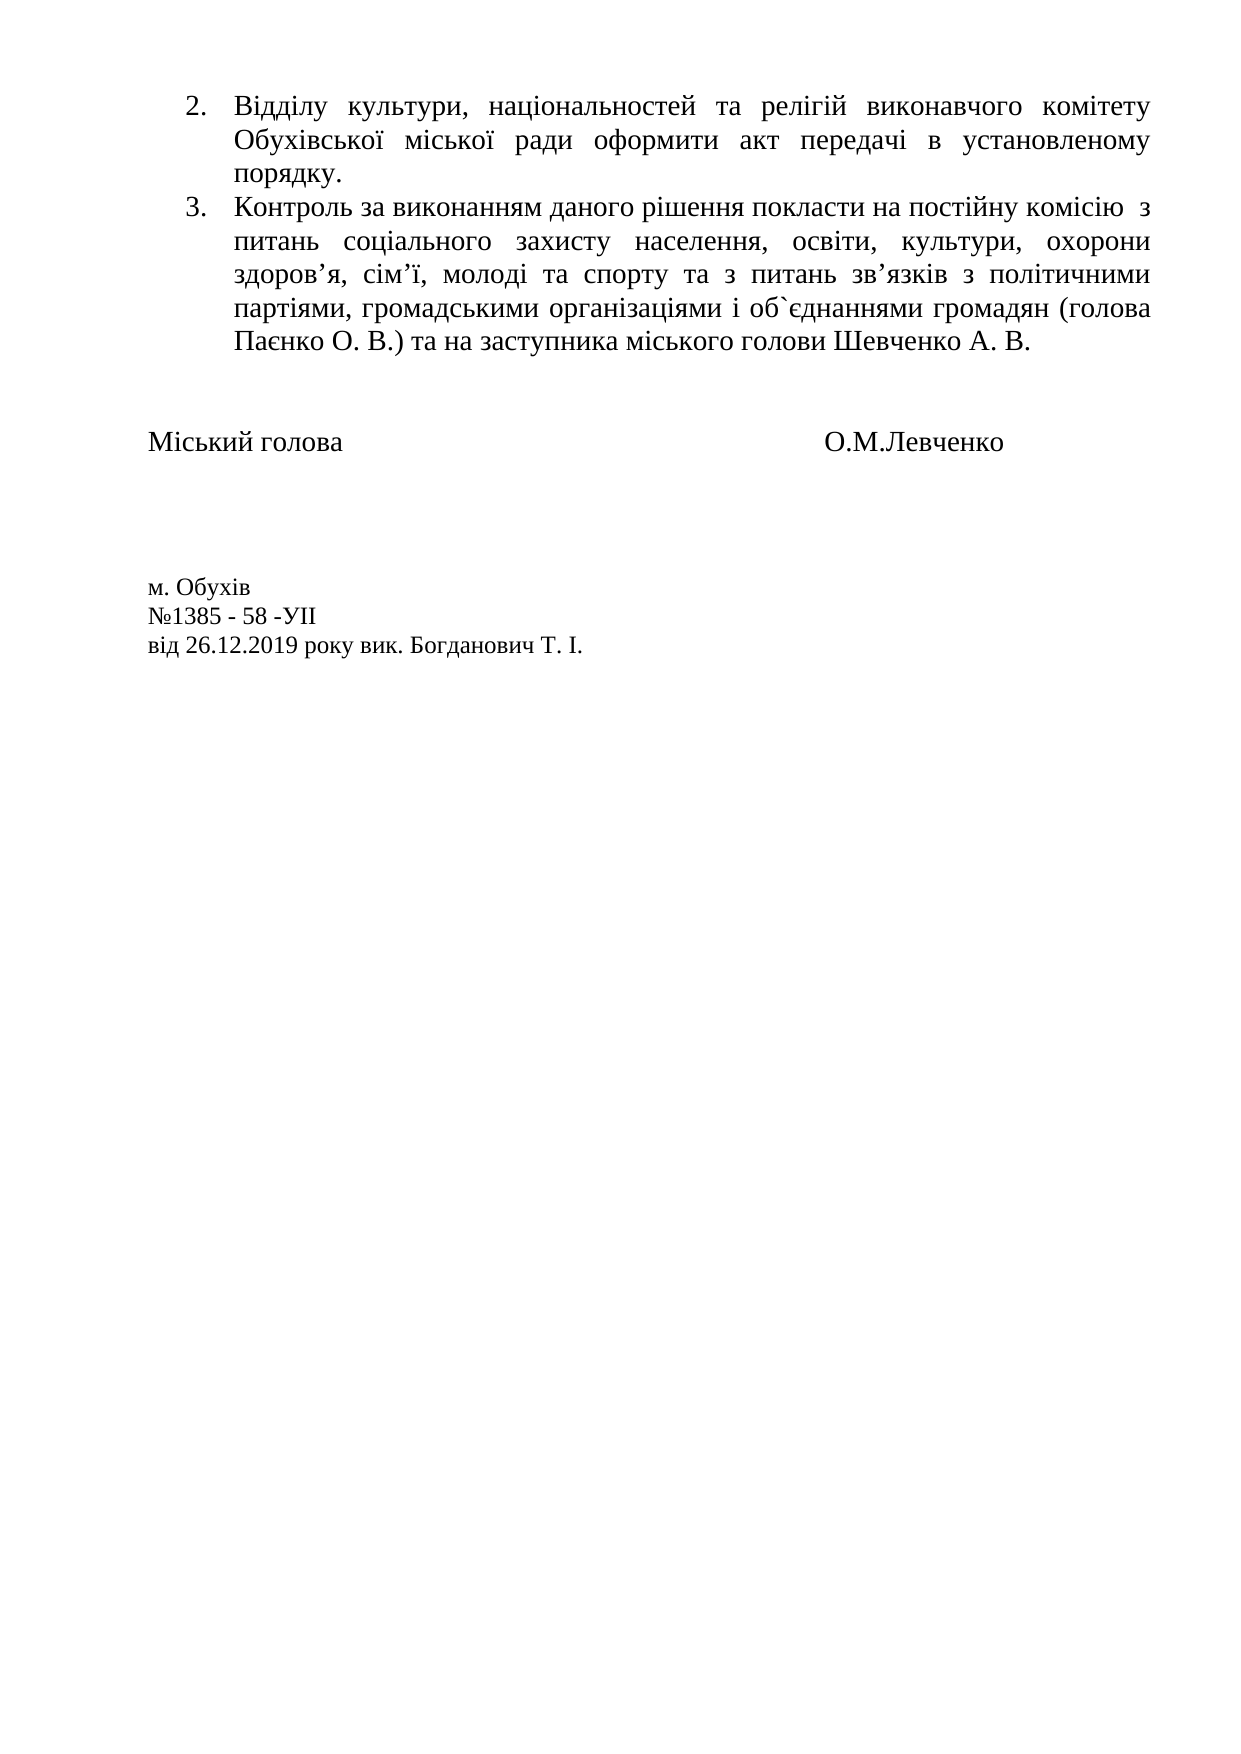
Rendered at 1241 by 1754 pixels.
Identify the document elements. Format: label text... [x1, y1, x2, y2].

list Контроль за виконанням даного рішення покласти на постійну комісію з питань соціального захисту населення, освіти, культури, охорони здоров’я, сім’ї, молоді та спорту та з питань зв’язків з політичними партіями, громадськими організаціями і об`єднаннями громадян (голова Паєнко О. В.) та на заступника міського голови Шевченко А. В. [185, 189, 1152, 357]
text №1385 - 58 -УІІ [148, 601, 1152, 630]
list Відділу культури, національностей та релігій виконавчого комітету Обухівської міської ради оформити акт передачі в установленому порядку. [185, 88, 1152, 189]
text від 26.12.2019 року вик. Богданович Т. І. [148, 630, 1152, 659]
text м. Обухів [148, 572, 1152, 601]
text Міський голова О.М.Левченко [148, 424, 1152, 457]
